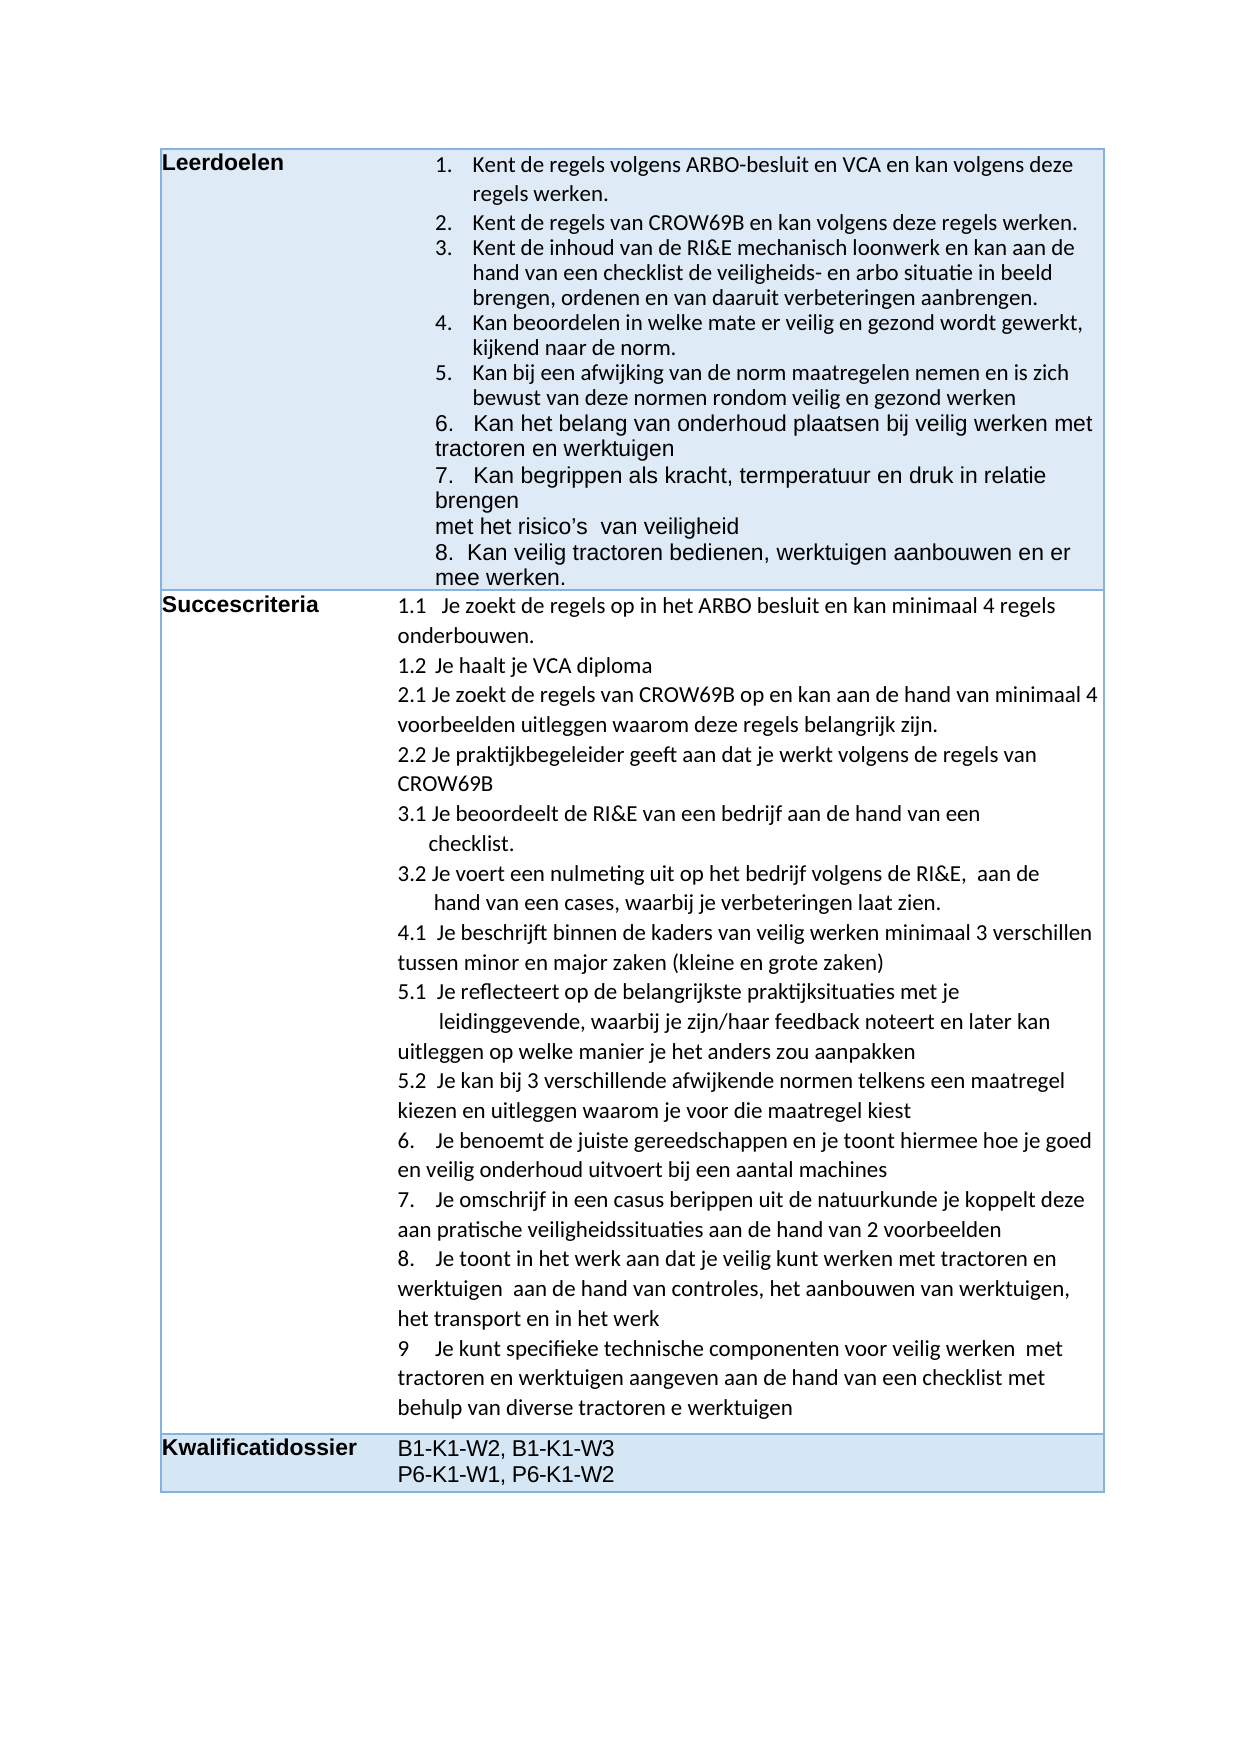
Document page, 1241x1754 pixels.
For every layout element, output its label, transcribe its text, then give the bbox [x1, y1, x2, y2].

table_cell 1.1 Je zoekt de regels op in het ARBO besluit en kan minimaal 4 regels onderbouwen. Je haalt je VCA diploma 2.1 Je zoekt de regels van CROW69B op en kan aan de hand van minimaal 4 voorbeelden uitleggen waarom deze regels belangrijk zijn. 2.2 Je praktijkbegeleider geeft aan dat je werkt volgens de regels van CROW69B 3.1 Je beoordeelt de RI&E van een bedrijf aan de hand van een checklist. 3.2 Je voert een nulmeting uit op het bedrijf volgens de RI&E, aan de hand van een cases, waarbij je verbeteringen laat zien. 4.1 Je beschrijft binnen de kaders van veilig werken minimaal 3 verschillen tussen minor en major zaken (kleine en grote zaken) 5.1 Je reflecteert op de belangrijkste praktijksituaties met je leidinggevende, waarbij je zijn/haar feedback noteert en later kan uitleggen op welke manier je het anders zou aanpakken 5.2 Je kan bij 3 verschillende afwijkende normen telkens een maatregel kiezen en uitleggen waarom je voor die maatregel kiest 6. Je benoemt de juiste gereedschappen en je toont hiermee hoe je goed en veilig onderhoud uitvoert bij een aantal machines 7. Je omschrijf in een casus berippen uit de natuurkunde je koppelt deze aan pratische veiligheidssituaties aan de hand van 2 voorbeelden 8. Je toont in het werk aan dat je veilig kunt werken met tractoren en werktuigen aan de hand van controles, het aanbouwen van werktuigen, het transport en in het werk 9 Je kunt specifieke technische componenten voor veilig werken met tractoren en werktuigen aangeven aan de hand van een checklist met behulp van diverse tractoren e werktuigen [396, 591, 1103, 1433]
table_cell Leerdoelen [162, 150, 396, 589]
table_cell Kwalificatidossier [162, 1435, 396, 1491]
table_cell Succescriteria [162, 591, 396, 1433]
table_cell Kent de regels volgens ARBO-besluit en VCA en kan volgens deze regels werken. Kent de regels van CROW69B en kan volgens deze regels werken. Kent de inhoud van de RI&E mechanisch loonwerk en kan aan de hand van een checklist de veiligheids- en arbo situatie in beeld brengen, ordenen en van daaruit verbeteringen aanbrengen. Kan beoordelen in welke mate er veilig en gezond wordt gewerkt, kijkend naar de norm. Kan bij een afwijking van de norm maatregelen nemen en is zich bewust van deze normen rondom veilig en gezond werken 6. Kan het belang van onderhoud plaatsen bij veilig werken met tractoren en werktuigen 7. Kan begrippen als kracht, termperatuur en druk in relatie brengen met het risico’s van veiligheid 8. Kan veilig tractoren bedienen, werktuigen aanbouwen en er mee werken. 9. Kan verschillende veilgheidscomponenten op tractoren enbbaanaanaaneaantoenewerktuigen [396, 150, 1103, 589]
table_cell B1-K1-W2, B1-K1-W3 P6-K1-W1, P6-K1-W2 [396, 1435, 1103, 1491]
